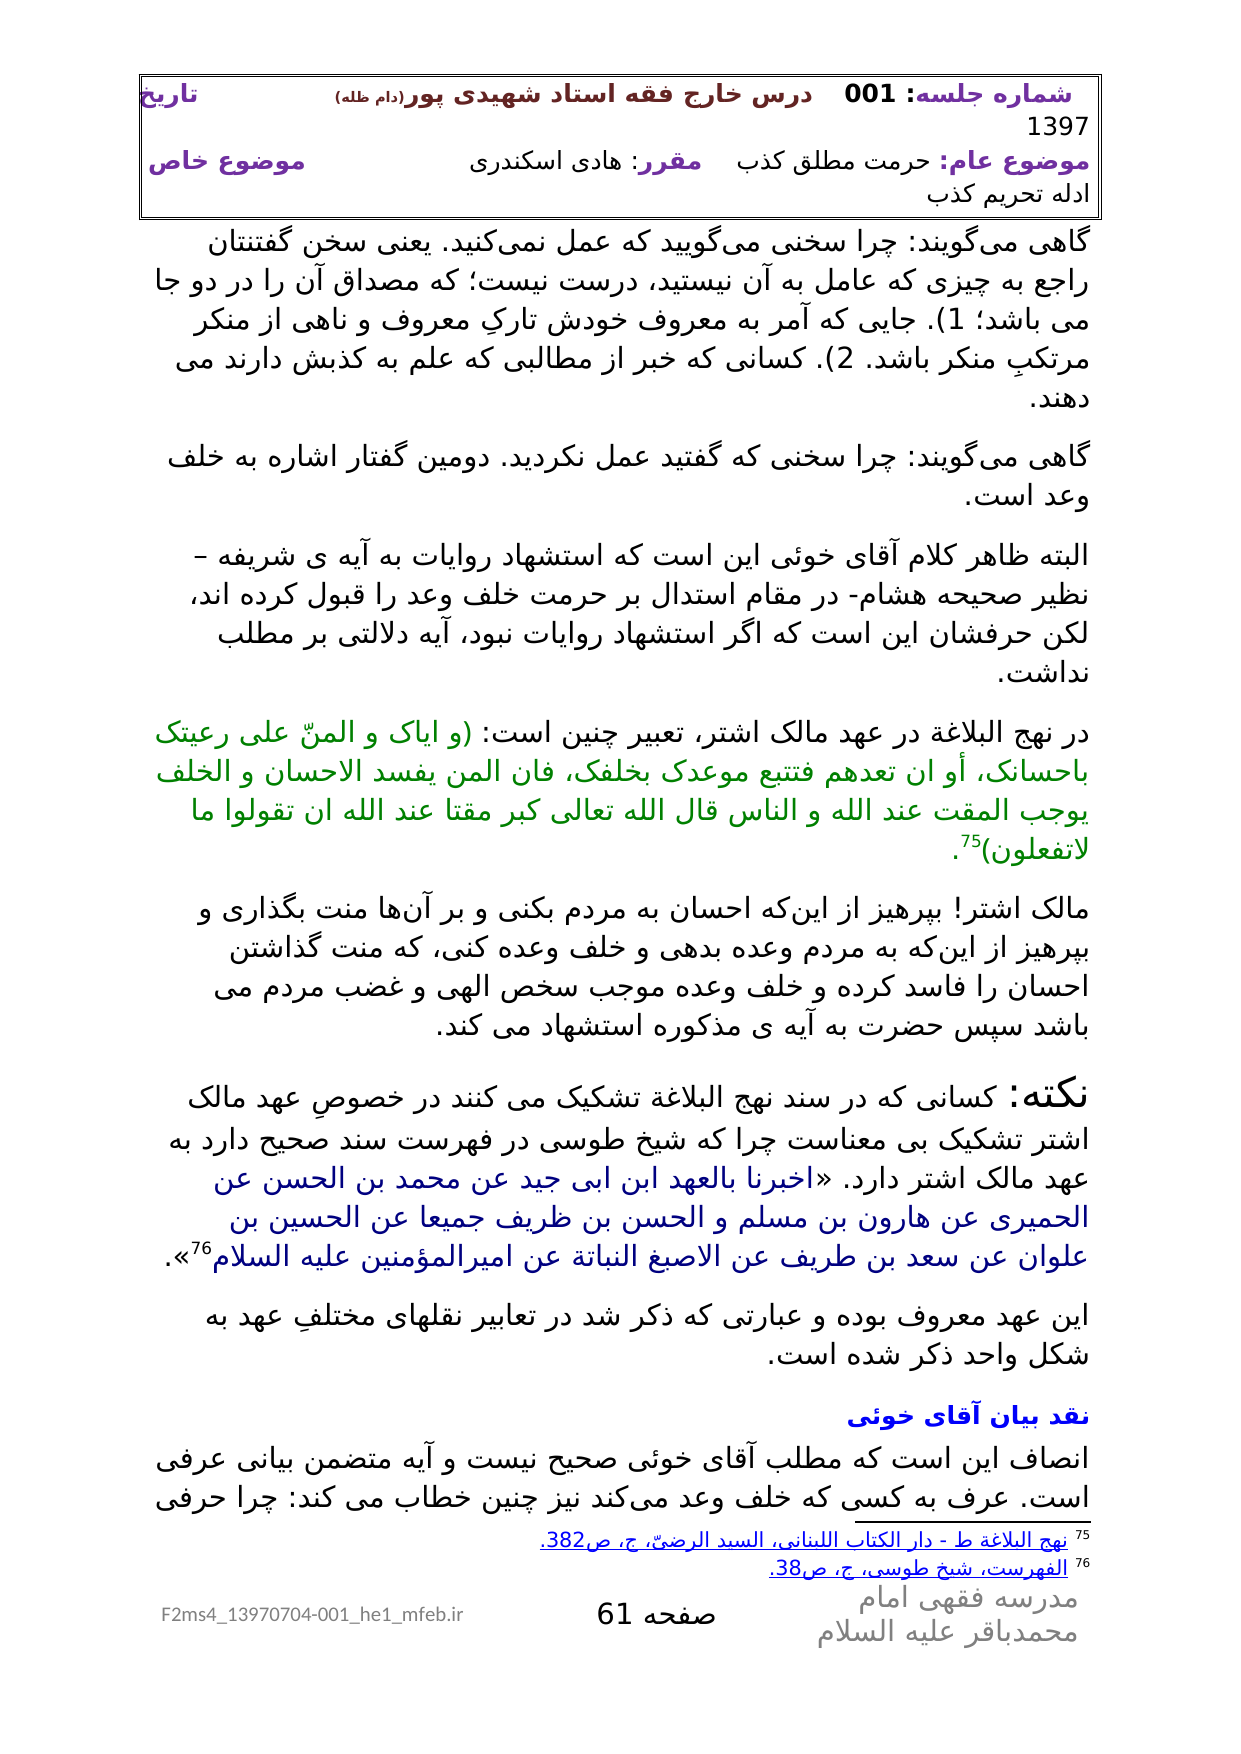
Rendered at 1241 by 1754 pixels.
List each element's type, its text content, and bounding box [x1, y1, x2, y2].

text گاهی می‌‌گویند: چرا سخنی می‌‌گویید که عمل نمی‌کنید. یعنی سخن گفتنتان راجع به چیزی که عامل به آن نیستید، درست نیست؛ که مصداق آن را در دو جا می باشد؛ 1). جایی که آمر به معروف خودش تارکِ معروف و ناهی از منکر مرتکبِ منکر باشد. 2). کسانی که خبر از مطالبی که علم به کذبش دارند می دهند. [150, 224, 1090, 414]
text البته ظاهر کلام آقای خوئی این است که استشهاد روایات به آیه ی شریفه –نظیر صحیحه هشام- در مقام استدال بر حرمت خلف وعد را قبول کرده اند، لکن حرفشان این است که اگر استشهاد روایات نبود، آیه دلالتی بر مطلب نداشت. [150, 538, 1090, 689]
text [150, 1441, 1090, 1514]
text این عهد معروف بوده و عبارتی که ذکر شد در تعابیر نقلهای مختلفِ عهد به شکل واحد ذکر شده است. [150, 1299, 1090, 1372]
text مالک اشتر! بپرهیز از این‌که احسان به مردم بکنی و بر آن‌ها منت بگذاری ‌و بپرهیز از این‌که به مردم وعده بدهی و خلف وعده کنی، که منت گذاشتن احسان را فاسد کرده و خلف وعده موجب سخص الهی و غضب مردم می باشد سپس حضرت به آیه ی مذکوره استشهاد می کند. [150, 892, 1090, 1043]
text در نهج البلاغة در عهد مالک اشتر، تعبیر چنین است: ﴿و ایاک و المنّ علی رعیتک باحسانک، أو ان تعدهم فتتبع موعدک بخلفک، فان المن یفسد الاحسان و الخلف یوجب المقت عند الله و الناس قال الله تعالی کبر مقتا عند الله ان تقولوا ما لاتفعلون﴾. [150, 715, 1090, 866]
subtitle نقد بیان آقای خوئی [150, 1402, 1090, 1431]
text نکته: کسانی که در سند نهج البلاغة تشکیک می کنند در خصوصِ عهد مالک اشتر تشکیک بی معناست چرا که شیخ طوسی در فهرست سند صحیح دارد به عهد مالک اشتر دارد. «اخبرنا بالعهد ابن ابی جید عن محمد بن الحسن عن الحمیری عن هارون بن مسلم و الحسن بن ظریف جمیعا عن الحسین بن علوان عن سعد بن طریف عن الاصبغ النباتة عن امیرالمؤمنین علیه السلام». [150, 1068, 1090, 1273]
text گاهی می‌‌گویند: چرا سخنی که گفتید عمل نکردید. دومین گفتار اشاره به خلف وعد است. [150, 440, 1090, 513]
